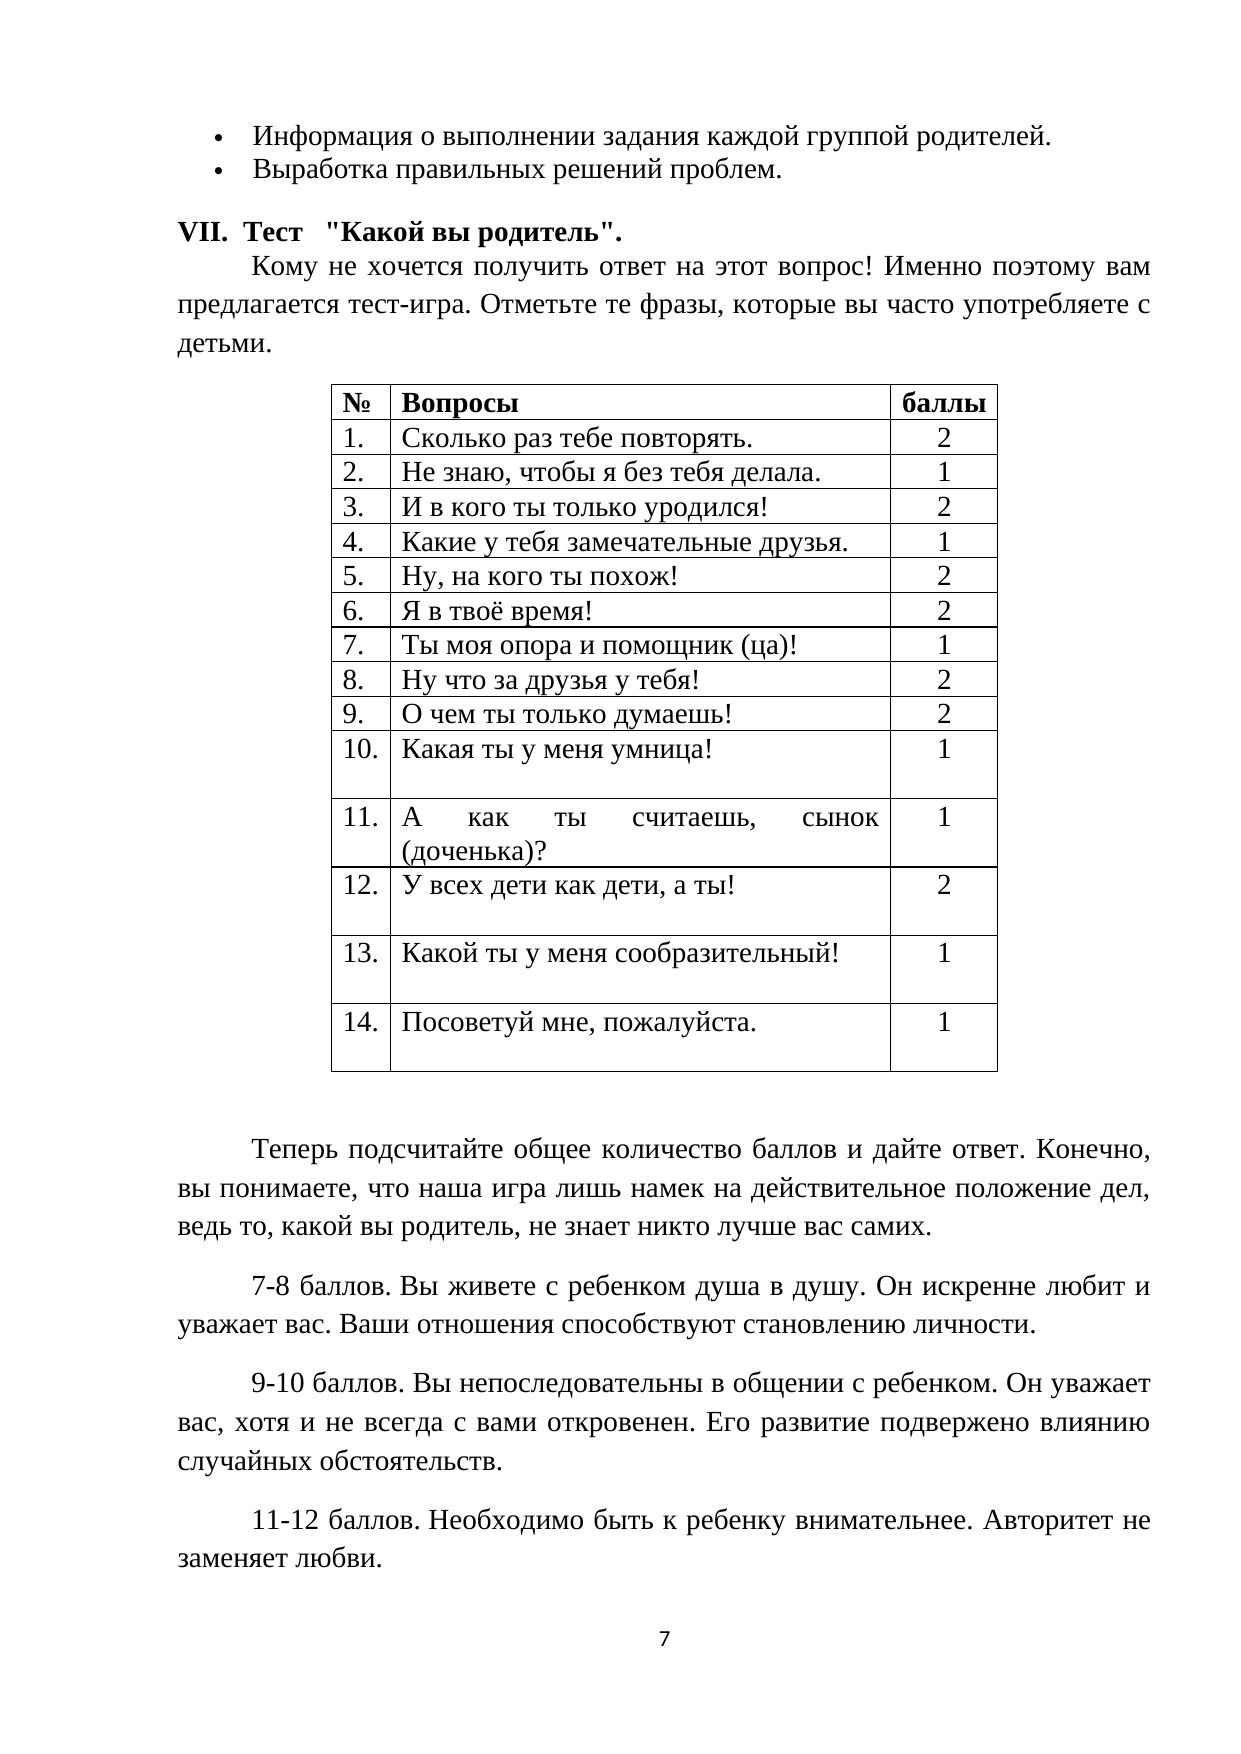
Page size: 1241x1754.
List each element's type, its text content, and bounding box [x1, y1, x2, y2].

table_cell [332, 799, 390, 866]
table_cell Я в твоё время! [391, 593, 890, 626]
table_cell У всех дети как дети, а ты! [391, 868, 890, 934]
text Кому не хочется получить ответ на этот вопрос! Именно поэтому вам предлагается тест-игра. Отметьте те фразы, которые вы часто употребляете с детьми. [177, 248, 1152, 358]
list Выработка правильных решений проблем. [215, 152, 1152, 185]
table_cell [332, 662, 390, 696]
table_cell 2 [891, 489, 997, 523]
table_cell 1 [891, 524, 997, 557]
table_cell 1 [891, 1004, 997, 1071]
table_cell О чем ты только думаешь! [391, 697, 890, 730]
table_cell [332, 420, 390, 453]
table_cell [332, 558, 390, 592]
table_cell [332, 936, 390, 1003]
table_cell Не знаю, чтобы я без тебя делала. [391, 455, 890, 488]
table_cell 1 [891, 936, 997, 1003]
table_header баллы [891, 385, 997, 419]
table_cell Какие у тебя замечательные друзья. [391, 524, 890, 557]
table_cell 2 [891, 697, 997, 730]
table_cell [332, 731, 390, 798]
table_cell [332, 628, 390, 661]
table_cell [332, 489, 390, 523]
table_cell [332, 524, 390, 557]
text 9-10 баллов. Вы непоследовательны в общении с ребенком. Он уважает вас, хотя и не всегда с вами откровенен. Его развитие подвержено влиянию случайных обстоятельств. [177, 1366, 1152, 1476]
table_cell Ну, на кого ты похож! [391, 558, 890, 592]
text 7-8 баллов. Вы живете с ребенком душа в душу. Он искренне любит и уважает вас. Ваши отношения способствуют становлению личности. [177, 1268, 1152, 1340]
table_cell 2 [891, 868, 997, 934]
table_cell Посоветуй мне, пожалуйста. [391, 1004, 890, 1071]
table_cell [332, 593, 390, 626]
table_cell И в кого ты только уродился! [391, 489, 890, 523]
table_cell 2 [891, 420, 997, 453]
list Информация о выполнении задания каждой группой родителей. [215, 118, 1152, 152]
table_cell 2 [891, 558, 997, 592]
table_cell 1 [891, 455, 997, 488]
text 11-12 баллов. Необходимо быть к ребенку внимательнее. Авторитет не заменяет любви. [177, 1502, 1152, 1574]
table_cell Ну что за друзья у тебя! [391, 662, 890, 696]
text Теперь подсчитайте общее количество баллов и дайте ответ. Конечно, вы понимаете, что наша игра лишь намек на действительное положение дел, ведь то, какой вы родитель, не знает никто лучше вас самих. [177, 1131, 1152, 1242]
table_cell 1 [891, 628, 997, 661]
table_header Вопросы [391, 385, 890, 419]
table_cell 1 [891, 731, 997, 798]
text VII. Тест "Какой вы родитель". [177, 214, 1152, 248]
table_cell 1 [891, 799, 997, 866]
table_cell [332, 1004, 390, 1071]
table_cell Какой ты у меня сообразительный! [391, 936, 890, 1003]
table_cell 2 [891, 662, 997, 696]
table_cell 2 [891, 593, 997, 626]
table_header № [332, 385, 390, 419]
table_cell Какая ты у меня умница! [391, 731, 890, 798]
table_cell А как ты считаешь, сынок (доченька)? [391, 799, 890, 866]
table_cell Сколько раз тебе повторять. [391, 420, 890, 453]
table_cell [332, 868, 390, 934]
table_cell [332, 697, 390, 730]
table_cell [332, 455, 390, 488]
table_cell Ты моя опора и помощник (ца)! [391, 628, 890, 661]
